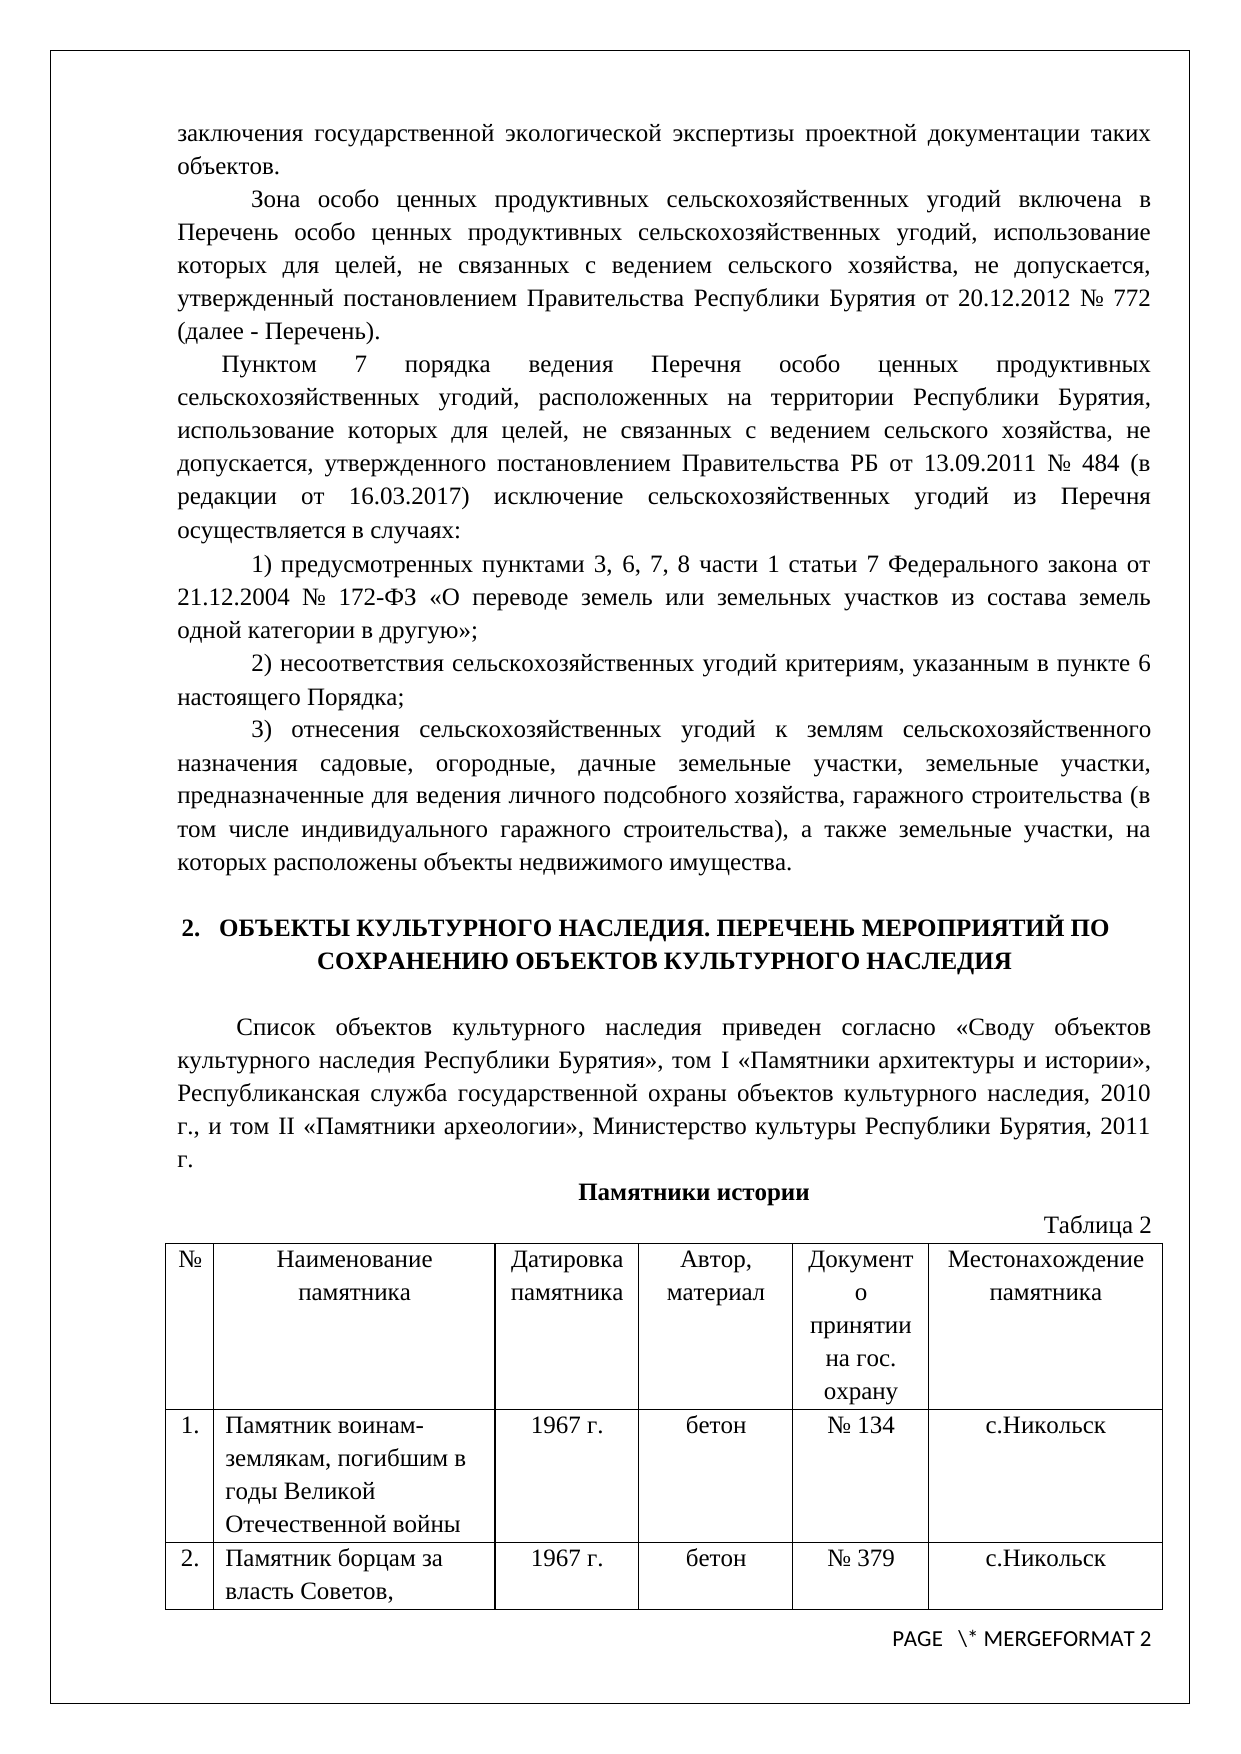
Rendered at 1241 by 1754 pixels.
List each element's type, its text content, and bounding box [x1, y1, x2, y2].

text 3) отнесения сельскохозяйственных угодий к землям сельскохозяйственного назначения садовые, огородные, дачные земельные участки, земельные участки, предназначенные для ведения личного подсобного хозяйства, гаражного строительства (в том числе индивидуального гаражного строительства), а также земельные участки, на которых расположены объекты недвижимого имущества. [177, 714, 1152, 875]
table_cell бетон [639, 1410, 792, 1542]
table_header Местонахождение памятника [929, 1244, 1162, 1409]
table_cell № 134 [793, 1410, 928, 1542]
text 1) предусмотренных пунктами 3, 6, 7, 8 части 1 статьи 7 Федерального закона от 21.12.2004 № 172-ФЗ «О переводе земель или земельных участков из состава земель одной категории в другую»; [177, 549, 1152, 644]
table_cell с.Никольск [929, 1410, 1162, 1542]
table_cell 1967 г. [496, 1543, 638, 1609]
text Зона особо ценных продуктивных сельскохозяйственных угодий включена в Перечень особо ценных продуктивных сельскохозяйственных угодий, использование которых для целей, не связанных с ведением сельского хозяйства, не допускается, утвержденный постановлением Правительства Республики Бурятия от 20.12.2012 № 772 (далее - Перечень). [177, 184, 1152, 345]
text Пунктом 7 порядка ведения Перечня особо ценных продуктивных сельскохозяйственных угодий, расположенных на территории Республики Бурятия, использование которых для целей, не связанных с ведением сельского хозяйства, не допускается, утвержденного постановлением Правительства РБ от 13.09.2011 № 484 (в редакции от 16.03.2017) исключение сельскохозяйственных угодий из Перечня осуществляется в случаях: [177, 349, 1152, 545]
list ОБЪЕКТЫ КУЛЬТУРНОГО НАСЛЕДИЯ. ПЕРЕЧЕНЬ МЕРОПРИЯТИЙ ПО СОХРАНЕНИЮ ОБЪЕКТОВ КУЛЬТУРНОГО НАСЛЕДИЯ [139, 913, 1152, 974]
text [177, 118, 1152, 180]
text Таблица 2 [236, 1210, 1152, 1239]
table_cell 2. [166, 1543, 213, 1609]
table_cell 1. [166, 1410, 213, 1542]
text Памятники истории [236, 1177, 1152, 1206]
table_header Датировка памятника [496, 1244, 638, 1409]
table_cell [214, 1543, 494, 1609]
table_cell с.Никольск [929, 1543, 1162, 1609]
table_header Наименование памятника [214, 1244, 494, 1409]
table_cell № 379 [793, 1543, 928, 1609]
table_cell 1967 г. [496, 1410, 638, 1542]
table_cell бетон [639, 1543, 792, 1609]
table_cell Памятник воинам-землякам, погибшим в годы Великой Отечественной войны [214, 1410, 494, 1542]
table_header Документ о принятии на гос. охрану [793, 1244, 928, 1409]
text 2) несоответствия сельскохозяйственных угодий критериям, указанным в пункте 6 настоящего Порядка; [177, 648, 1152, 710]
text Список объектов культурного наследия приведен согласно «Своду объектов культурного наследия Республики Бурятия», том I «Памятники архитектуры и истории», Республиканская служба государственной охраны объектов культурного наследия, 2010 г., и том II «Памятники археологии», Министерство культуры Республики Бурятия, 2011 г. [177, 1012, 1152, 1173]
table_header Автор, материал [639, 1244, 792, 1409]
table_header № [166, 1244, 213, 1409]
